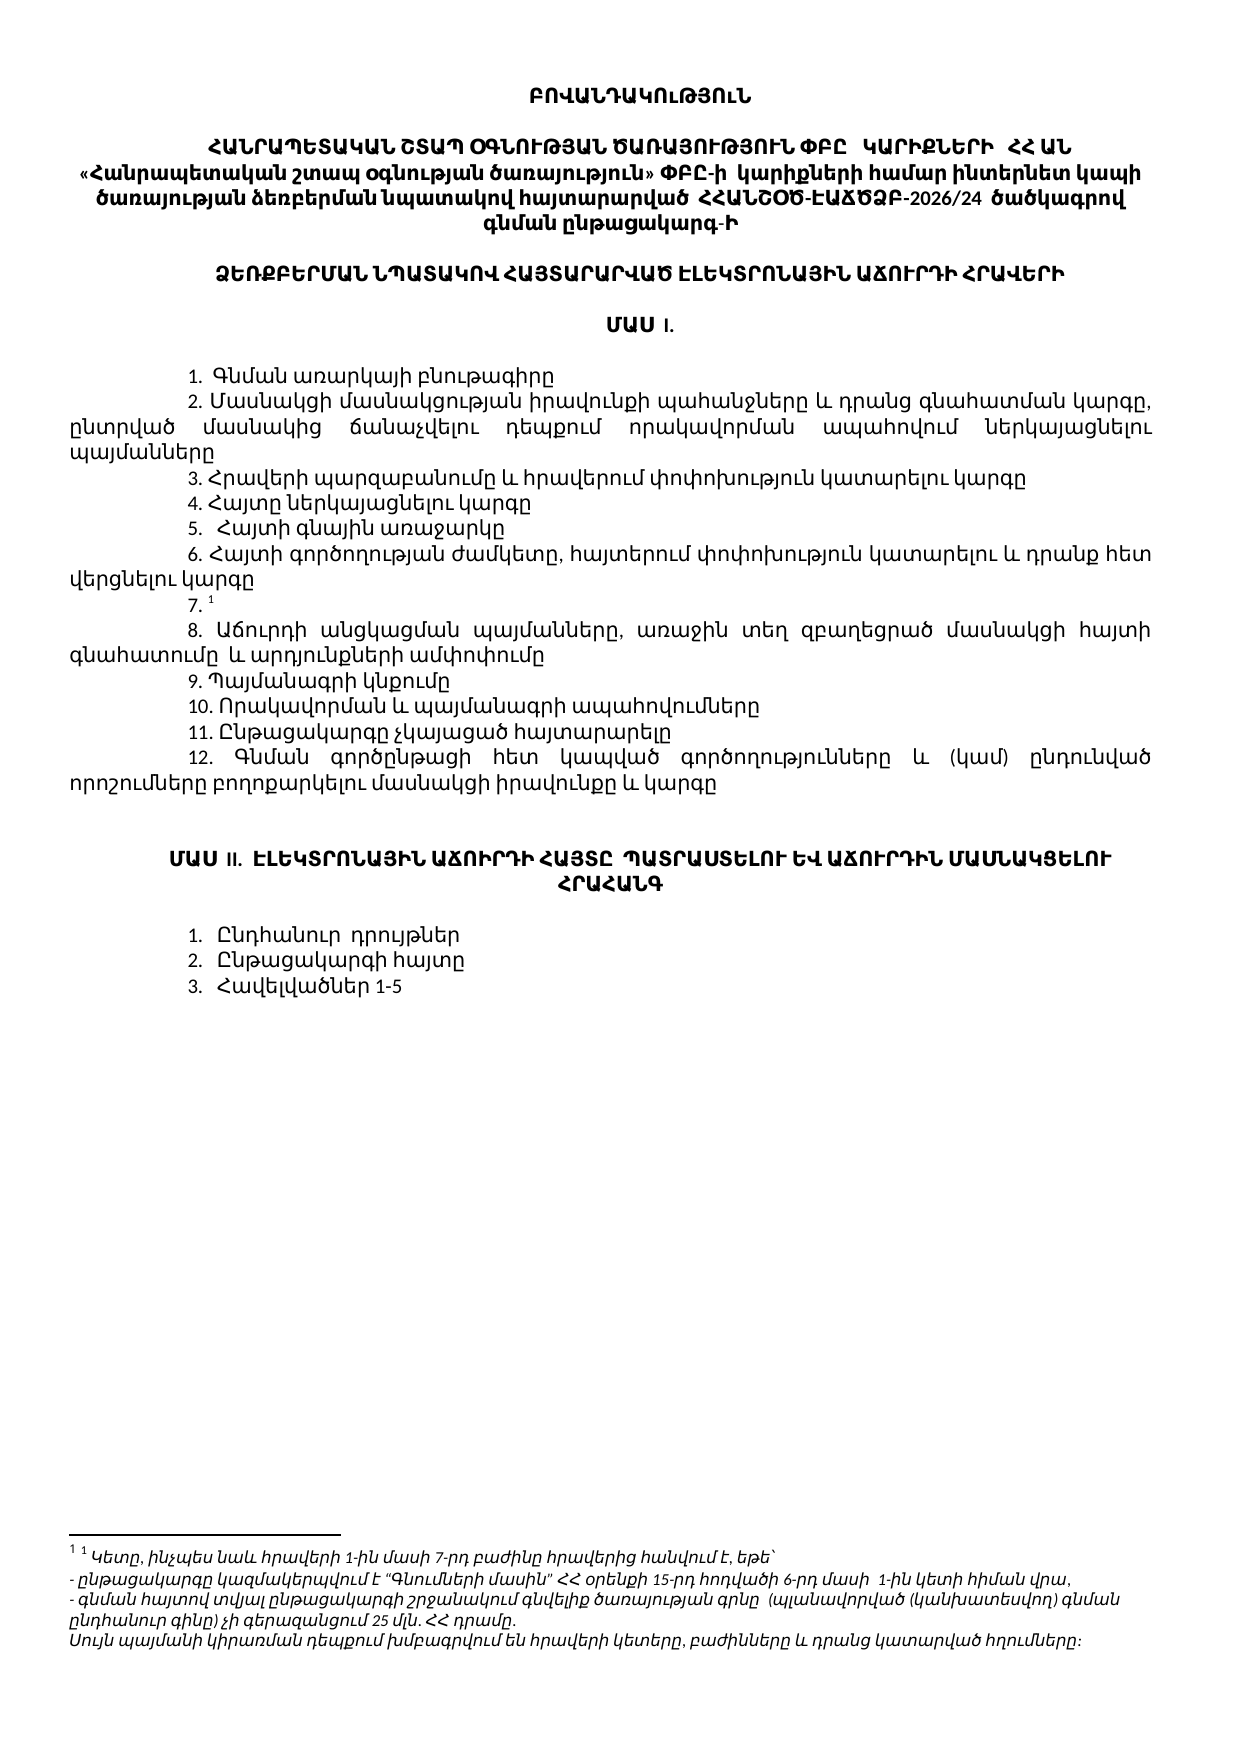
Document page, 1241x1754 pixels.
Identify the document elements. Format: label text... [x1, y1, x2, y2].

text ՁԵՌՔԲԵՐՄԱՆ ՆՊԱՏԱԿՈՎ ՀԱՅՏԱՐԱՐՎԱԾ ԷԼԵԿՏՐՈՆԱՅԻՆ ԱՃՈՒՐԴԻ ՀՐԱՎԵՐԻ [69, 261, 1152, 287]
text 9. Պայմանագրի կնքումը [69, 668, 1152, 693]
text 6. Հայտի գործողության ժամկետը, հայտերում փոփոխություն կատարելու և դրանք հետ վերցնելու կարգը [69, 541, 1152, 592]
text 2. Ընթացակարգի հայտը [69, 948, 1152, 973]
text ՀԱՆՐԱՊԵՏԱԿԱՆ ՇՏԱՊ ՕԳՆՈՒԹՅԱՆ ԾԱՌԱՅՈՒԹՅՈՒՆ ՓԲԸ ԿԱՐԻՔՆԵՐԻ ՀՀ ԱՆ «Հանրապետական շտապ օգնության ծառայություն» ՓԲԸ-ի կարիքների համար ինտերնետ կապի ծառայության ձեռբերման նպատակով հայտարարված ՀՀԱՆՇՕԾ-ԷԱՃԾՁԲ-2026/24 ծածկագրով գնման ընթացակարգ-Ի [69, 134, 1152, 236]
text 11. Ընթացակարգը չկայացած հայտարարելը [69, 719, 1152, 744]
text 12. Գնման գործընթացի հետ կապված գործողությունները և (կամ) ընդունված որոշումները բողոքարկելու մասնակցի իրավունքը և կարգը [69, 744, 1152, 795]
text 10. Որակավորման և պայմանագրի ապահովումները [69, 693, 1152, 719]
text 2. Մասնակցի մասնակցության իրավունքի պահանջները և դրանց գնահատման կարգը, ընտրված մասնակից ճանաչվելու դեպքում որակավորման ապահովում ներկայացնելու պայմանները [69, 388, 1152, 465]
text 7. [69, 592, 1152, 617]
text 3. Հրավերի պարզաբանումը և հրավերում փոփոխություն կատարելու կարգը [69, 465, 1152, 490]
text 8. Աճուրդի անցկացման պայմանները, առաջին տեղ զբաղեցրած մասնակցի հայտի գնահատումը և արդյունքների ամփոփումը [69, 617, 1152, 668]
text 5. Հայտի գնային առաջարկը [69, 516, 1152, 541]
text 3. Հավելվածներ 1-5 [69, 973, 1152, 998]
text ՄԱՍ I. [69, 312, 1152, 338]
text 4. Հայտը ներկայացնելու կարգը [69, 490, 1152, 516]
text 1. Ընդհանուր դրույթներ [69, 922, 1152, 948]
text ՄԱՍ II. ԷԼԵԿՏՐՈՆԱՅԻՆ ԱՃՈԻՐԴԻ ՀԱՅՏԸ ՊԱՏՐԱՍՏԵԼՈՒ ԵՎ ԱՃՈՒՐԴԻՆ ՄԱՍՆԱԿՑԵԼՈՒ ՀՐԱՀԱՆԳ [69, 846, 1152, 897]
text ԲՈՎԱՆԴԱԿՈւԹՅՈւՆ [69, 83, 1152, 109]
text 1. Գնման առարկայի բնութագիրը [69, 363, 1152, 388]
